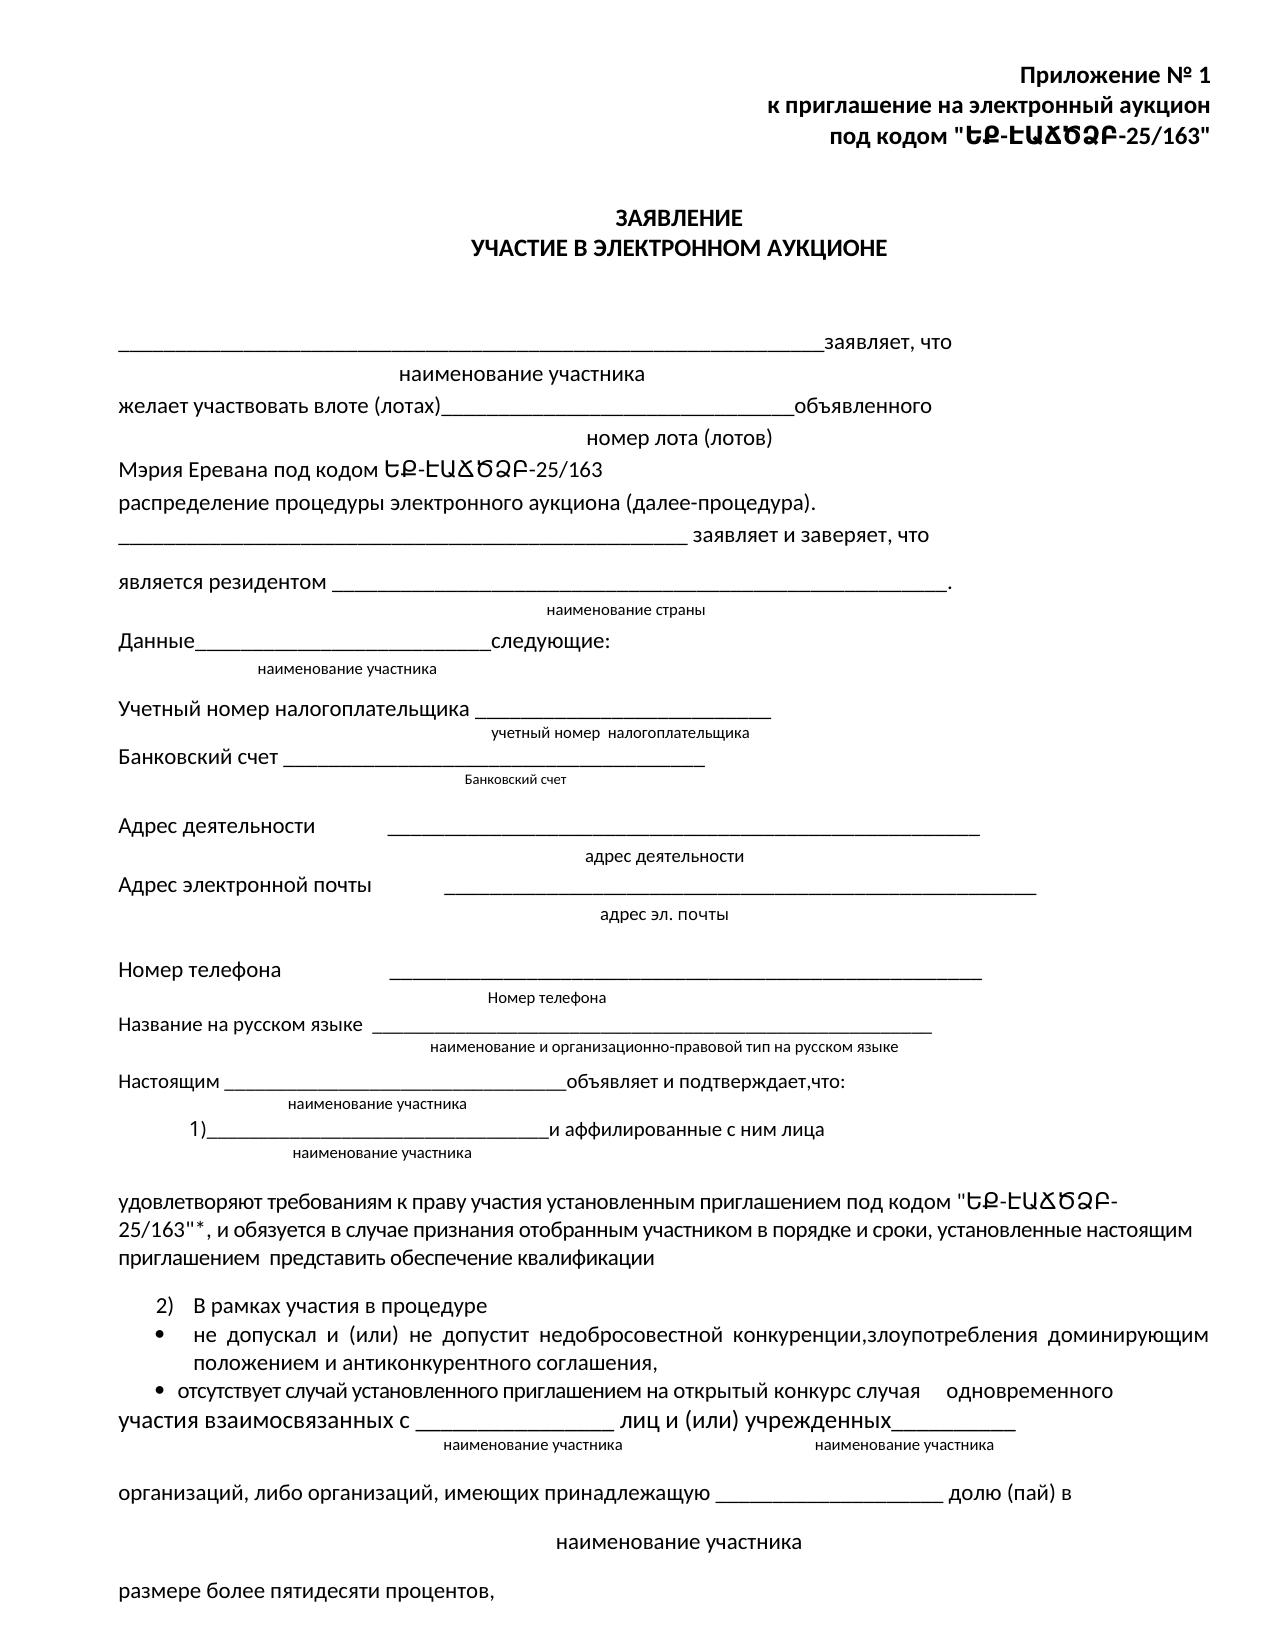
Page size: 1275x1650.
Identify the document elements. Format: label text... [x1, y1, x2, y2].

text Учетный номер налогоплательщика __________________________ [118, 694, 1211, 722]
text Банковский счет [118, 770, 1211, 788]
text __________________________________________________ заявляет и заверяет, что [118, 520, 1211, 548]
text адрес эл. почты [118, 902, 1211, 925]
text УЧАСТИЕ В ЭЛЕКТРОННОМ АУКЦИОНЕ [148, 232, 1211, 263]
text наименование участника [118, 1142, 1211, 1163]
text удовлетворяют требованиям к праву участия установленным приглашением под кодом "ԵՔ-ԷԱՃԾՁԲ-25/163"*, и обязуется в случае признания отобранным участником в порядке и сроки, установленные настоящим приглашением представить обеспечение квалификации [118, 1187, 1211, 1271]
text наименование и организационно-правовой тип на русском языке [118, 1036, 1211, 1056]
text желает участвовать влоте (лотах)_______________________________объявленного [118, 391, 1211, 419]
text Настоящим _________________________________объявляет и подтверждает,что: [118, 1068, 1211, 1093]
text является резидентом ______________________________________________________. [118, 567, 1211, 596]
text Приложение № 1 [118, 59, 1211, 89]
text Номер телефона [487, 987, 1211, 1008]
text под кодом "ԵՔ-ԷԱՃԾՁԲ-25/163" [148, 120, 1211, 151]
text Номер телефона ____________________________________________________ [118, 955, 1211, 983]
text Банковский счет _____________________________________ [118, 742, 1211, 770]
text к приглашение на электронный аукцион [148, 89, 1211, 120]
text наименование участника [118, 658, 1211, 678]
text Данные__________________________следующие: [118, 626, 1211, 654]
text ЗАЯВЛЕНИЕ [148, 202, 1211, 232]
text учетный номер налогоплательщика [118, 722, 1211, 742]
text наименование участника [399, 359, 1211, 387]
list В рамках участия в процедуре [156, 1292, 1211, 1320]
text Название на русском языке ______________________________________________________ [118, 1011, 1211, 1036]
text адрес деятельности [118, 844, 1211, 867]
text Мэрия Еревана под кодом ԵՔ-ԷԱՃԾՁԲ-25/163 [118, 456, 1211, 484]
text наименование участника [118, 1093, 1211, 1114]
text наименование участника [118, 1527, 1211, 1555]
list отсутствует случай установленного приглашением на открытый конкурс случая одновременного [156, 1376, 1211, 1404]
text ______________________________________________________________заявляет, что [118, 327, 1211, 355]
text номер лота (лотов) [576, 423, 1211, 451]
text наименование страны [546, 600, 1211, 620]
text участия взаимосвязанных с ________________ лиц и (или) учрежденных__________ [118, 1404, 1211, 1434]
text размере более пятидесяти процентов, [118, 1576, 1211, 1604]
list не допускал и (или) не допустит недобросовестной конкуренции,злоупотребления доминирующим положением и антиконкурентного соглашения, [156, 1320, 1211, 1376]
text 1)_________________________________и аффилированные с ним лица [118, 1114, 1211, 1142]
text организаций, либо организаций, имеющих принадлежащую ____________________ долю (пай) в [118, 1478, 1211, 1506]
text наименование участника наименование участника [443, 1434, 1211, 1454]
text распределение процедуры электронного аукциона (далее-процедура). [118, 488, 1211, 516]
text Адрес электронной почты ____________________________________________________ [118, 870, 1211, 898]
text Адрес деятельности ____________________________________________________ [118, 812, 1211, 839]
